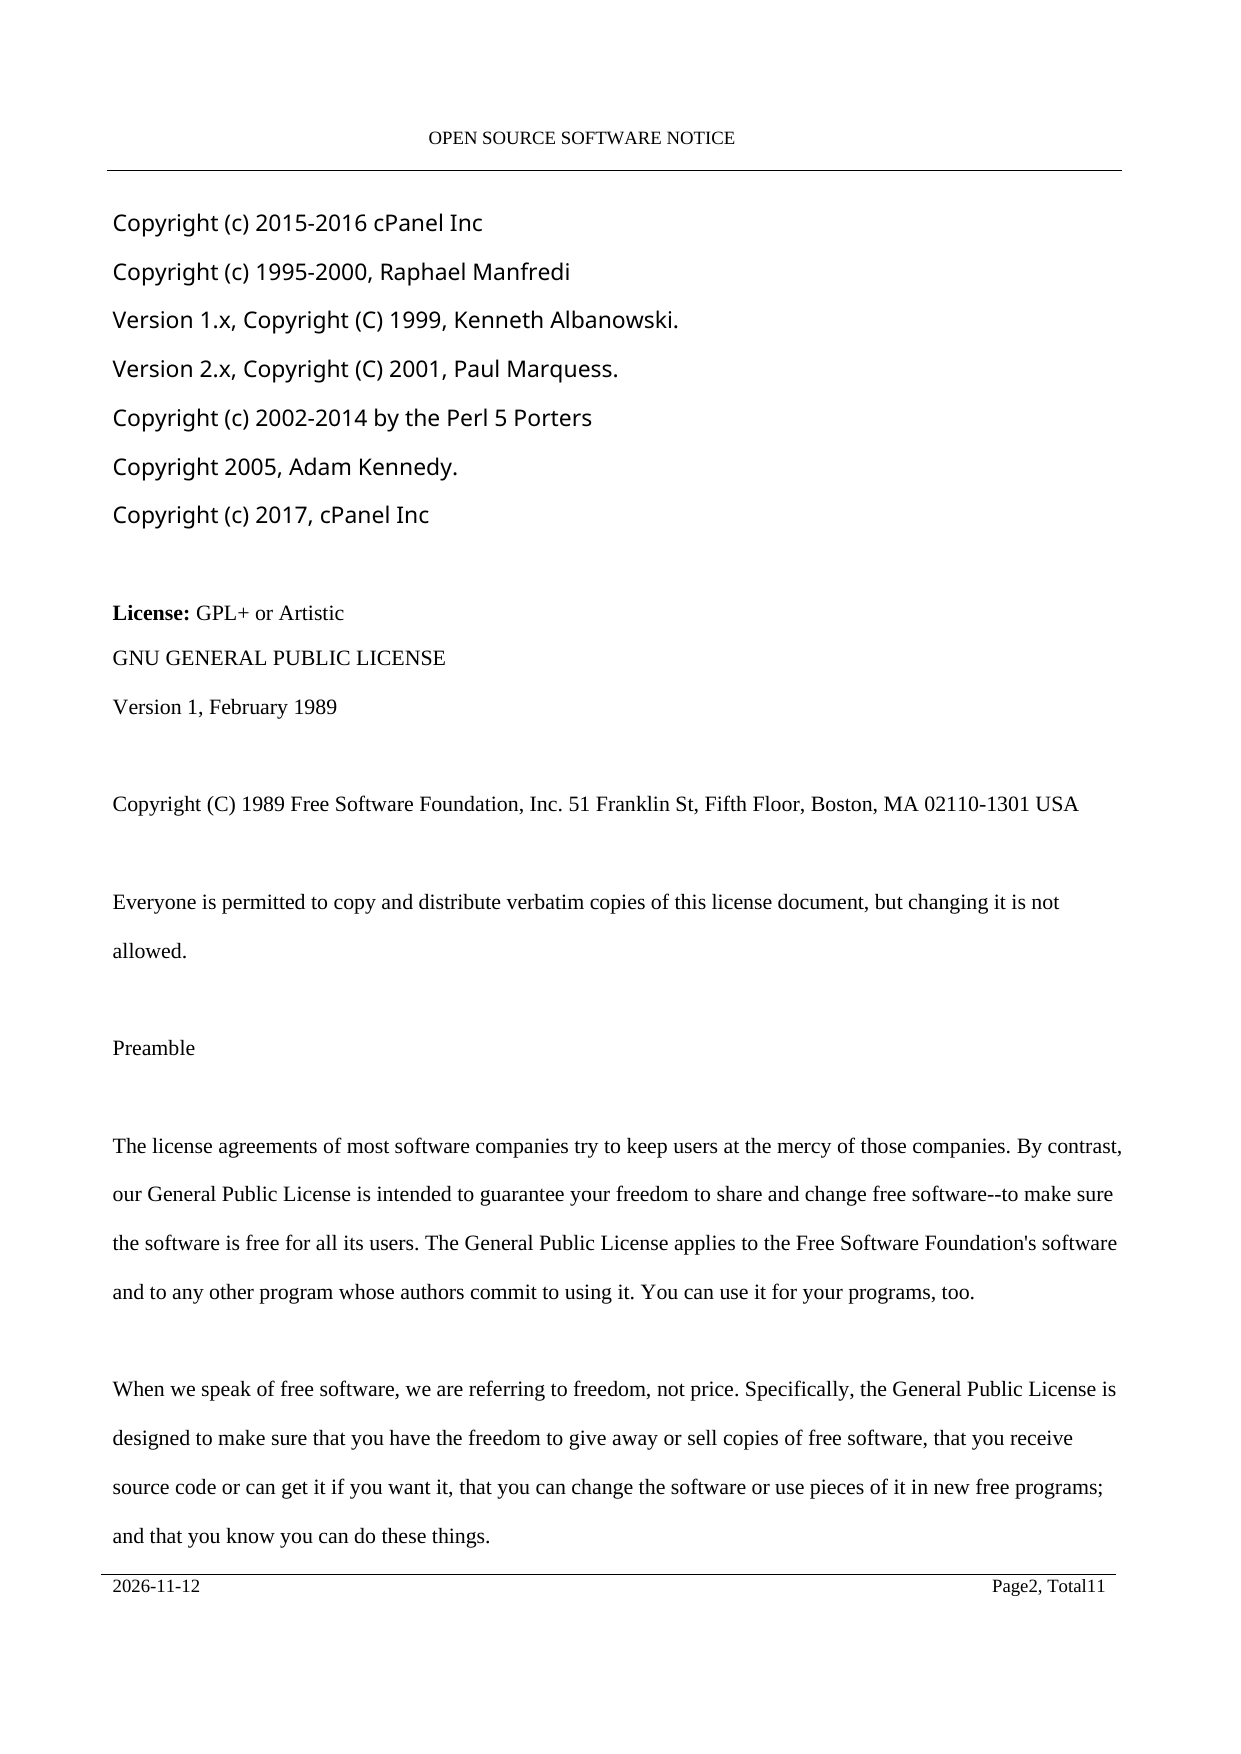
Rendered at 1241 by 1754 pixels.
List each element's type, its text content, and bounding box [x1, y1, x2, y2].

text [112, 641, 1128, 1551]
text License: GPL+ or Artistic [112, 596, 1128, 629]
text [112, 206, 1128, 580]
